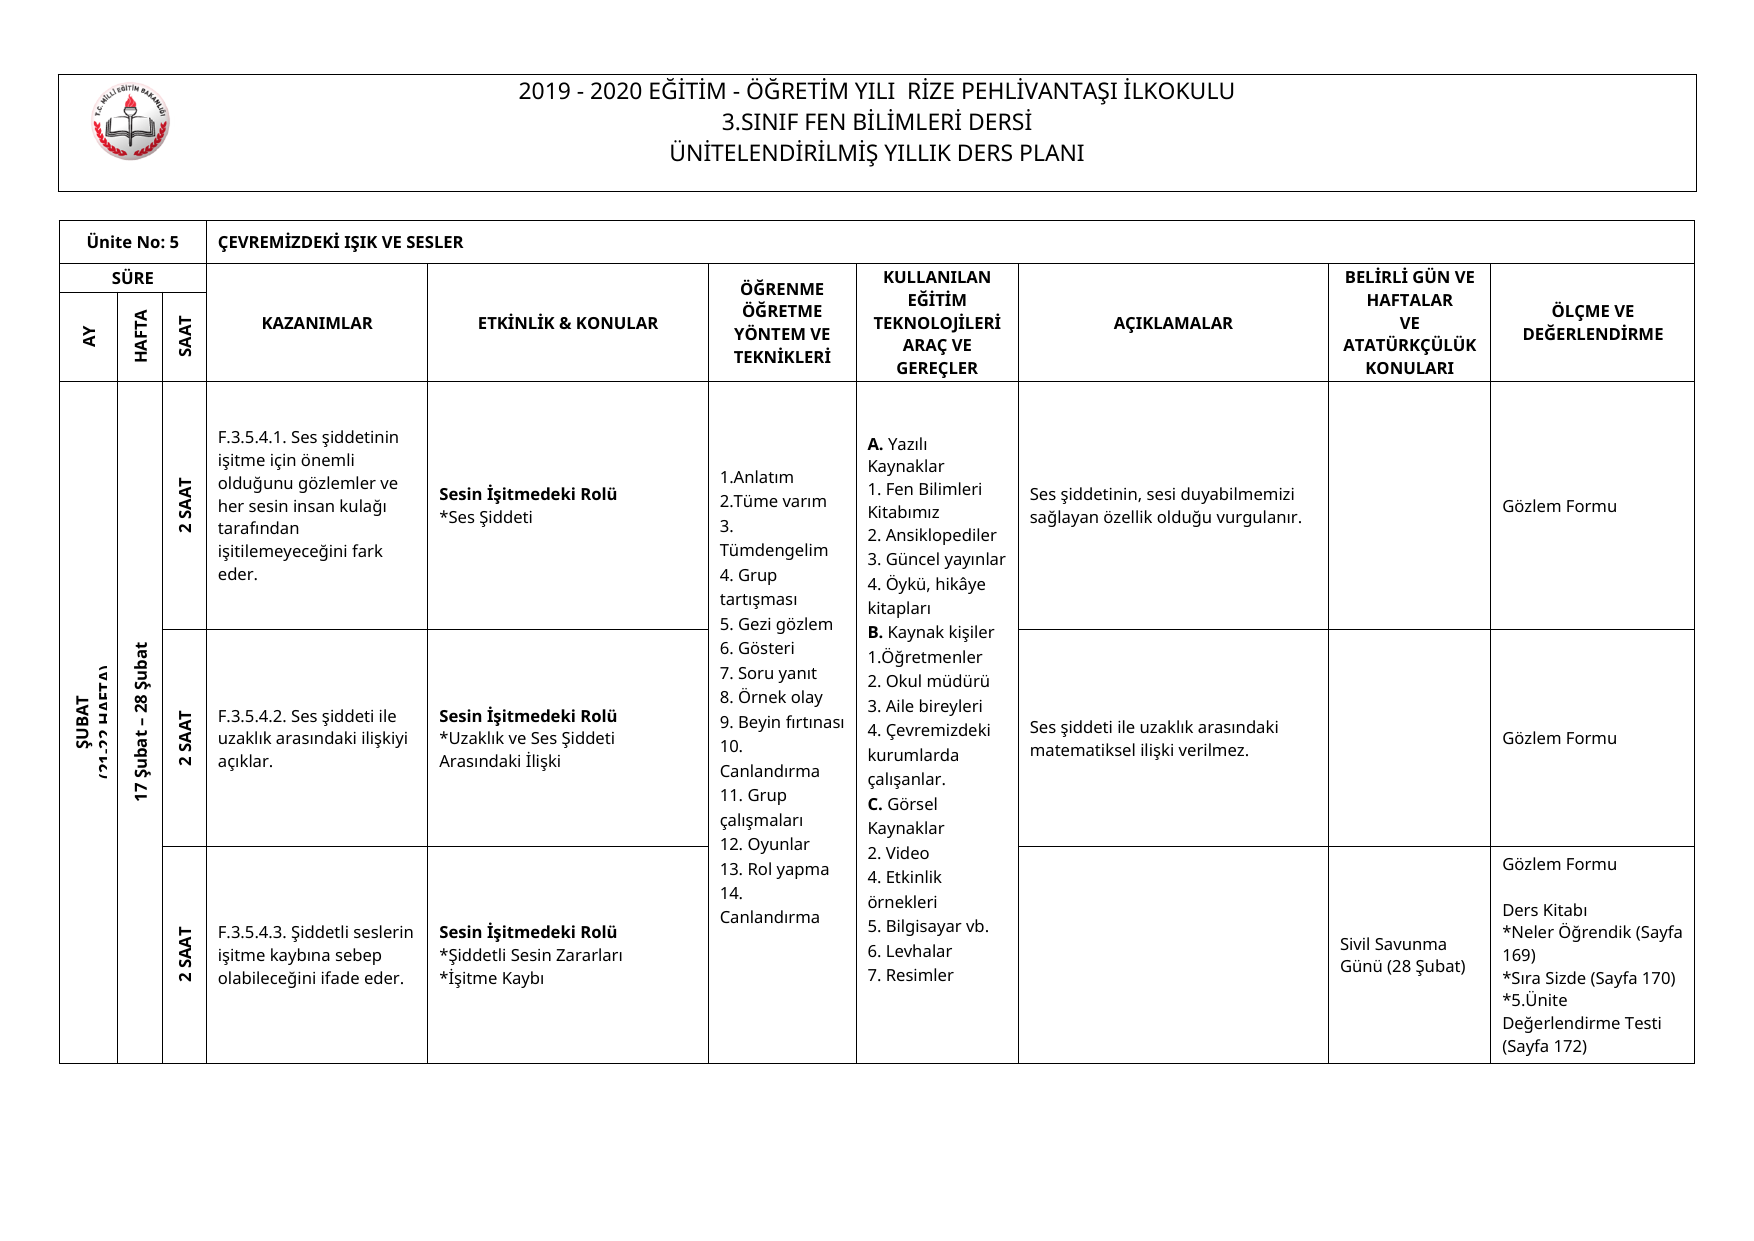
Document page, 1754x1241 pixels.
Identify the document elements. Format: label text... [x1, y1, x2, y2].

table_cell Sesin İşitmedeki Rolü *Uzaklık ve Ses Şiddeti Arasındaki İlişki [428, 630, 708, 846]
table_cell A. Yazılı Kaynaklar 1. Fen Bilimleri Kitabımız 2. Ansiklopediler 3. Güncel yayınlar 4. Öykü, hikâye kitapları B. Kaynak kişiler 1.Öğretmenler 2. Okul müdürü 3. Aile bireyleri 4. Çevremizdeki kurumlarda çalışanlar. C. Görsel Kaynaklar 2. Video 4. Etkinlik örnekleri 5. Bilgisayar vb. 6. Levhalar 7. Resimler [857, 382, 1018, 1063]
table_cell AY [60, 293, 117, 381]
table_cell [1329, 382, 1490, 629]
table_cell AÇIKLAMALAR [1019, 264, 1328, 381]
table_cell Sesin İşitmedeki Rolü *Şiddetli Sesin Zararları *İşitme Kaybı [428, 847, 708, 1063]
table_cell Sesin İşitmedeki Rolü *Ses Şiddeti [428, 382, 708, 629]
table_cell ŞUBAT (21-22.HAFTA) [60, 382, 117, 1063]
picture [85, 77, 175, 167]
table_cell 2 SAAT [163, 630, 206, 846]
table_cell ÖĞRENME ÖĞRETME YÖNTEM VE TEKNİKLERİ [709, 264, 856, 381]
table_cell SÜRE [60, 264, 206, 292]
table_cell HAFTA [118, 293, 162, 381]
table_cell 17 Şubat – 28 Şubat [118, 382, 162, 1063]
table_cell [1019, 847, 1328, 1063]
table_cell ETKİNLİK & KONULAR [428, 264, 708, 381]
table_cell SAAT [163, 293, 206, 381]
table_cell ÖLÇME VE DEĞERLENDİRME [1491, 264, 1694, 381]
table_cell BELİRLİ GÜN VE HAFTALAR VE ATATÜRKÇÜLÜK KONULARI [1329, 264, 1490, 381]
table_cell KULLANILAN EĞİTİM TEKNOLOJİLERİ ARAÇ VE GEREÇLER [857, 264, 1018, 381]
table_cell Gözlem Formu Ders Kitabı *Neler Öğrendik (Sayfa 169) *Sıra Sizde (Sayfa 170) *5.Ünite Değerlendirme Testi (Sayfa 172) [1491, 847, 1694, 1063]
table_cell Gözlem Formu [1491, 382, 1694, 629]
table_cell F.3.5.4.1. Ses şiddetinin işitme için önemli olduğunu gözlemler ve her sesin insan kulağı tarafından işitilemeyeceğini fark eder. [207, 382, 427, 629]
table_cell 1.Anlatım 2.Tüme varım 3. Tümdengelim 4. Grup tartışması 5. Gezi gözlem 6. Gösteri 7. Soru yanıt 8. Örnek olay 9. Beyin fırtınası 10. Canlandırma 11. Grup çalışmaları 12. Oyunlar 13. Rol yapma 14. Canlandırma [709, 382, 856, 1063]
table_cell 2 SAAT [163, 847, 206, 1063]
table_cell 2 SAAT [163, 382, 206, 629]
table_cell Ses şiddetinin, sesi duyabilmemizi sağlayan özellik olduğu vurgulanır. [1019, 382, 1328, 629]
table_cell KAZANIMLAR [207, 264, 427, 381]
table_header Ünite No: 5 [60, 221, 206, 263]
table_cell [1329, 630, 1490, 846]
table_cell Ses şiddeti ile uzaklık arasındaki matematiksel ilişki verilmez. [1019, 630, 1328, 846]
table_cell Sivil Savunma Günü (28 Şubat) [1329, 847, 1490, 1063]
table_cell F.3.5.4.2. Ses şiddeti ile uzaklık arasındaki ilişkiyi açıklar. [207, 630, 427, 846]
table_cell F.3.5.4.3. Şiddetli seslerin işitme kaybına sebep olabileceğini ifade eder. [207, 847, 427, 1063]
table_header ÇEVREMİZDEKİ IŞIK VE SESLER [207, 221, 1694, 263]
table_cell Gözlem Formu [1491, 630, 1694, 846]
